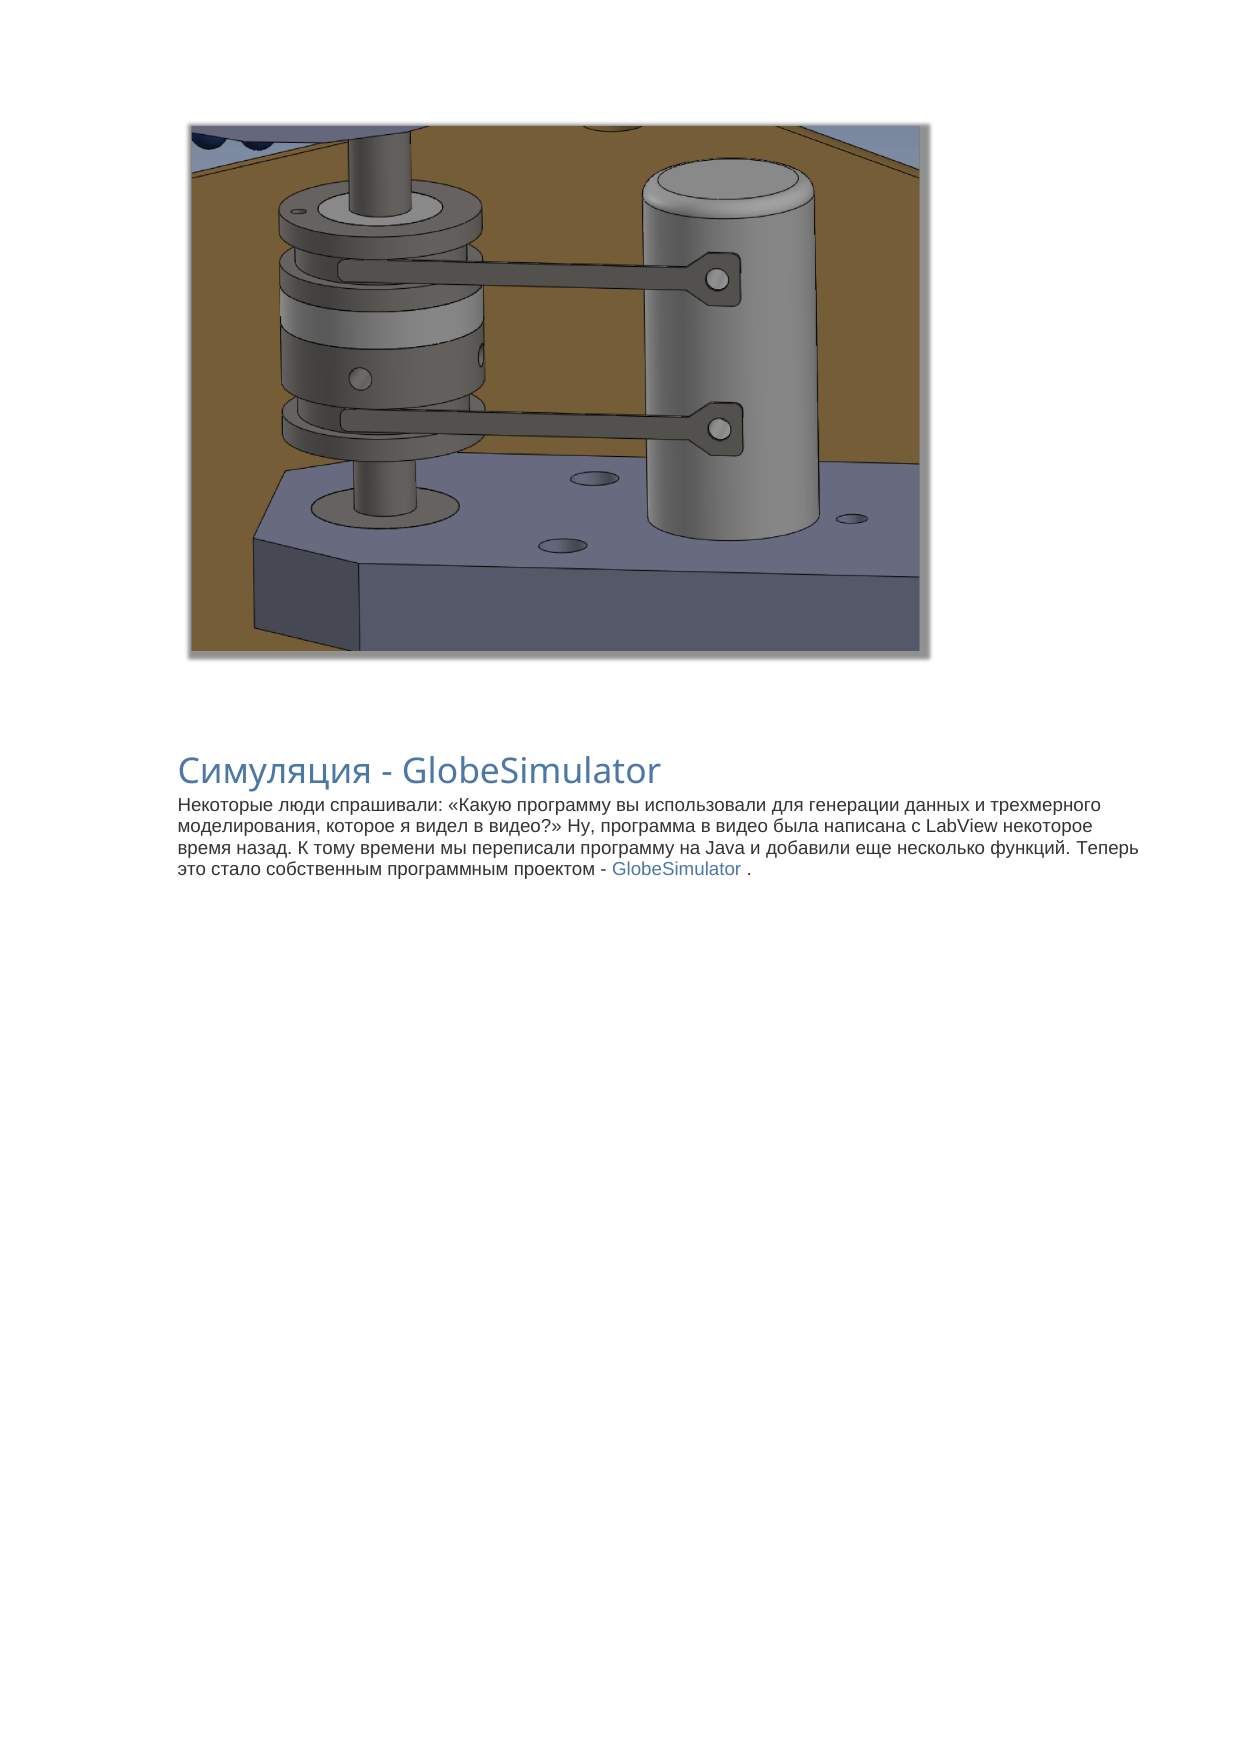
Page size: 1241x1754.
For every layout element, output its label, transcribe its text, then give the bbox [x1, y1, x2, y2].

text Симуляция - GlobeSimulator [177, 745, 1152, 793]
picture [182, 118, 936, 665]
text Некоторые люди спрашивали: «Какую программу вы использовали для генерации данных и трехмерного моделирования, которое я видел в видео?» Ну, программа в видео была написана с LabView некоторое время назад. К тому времени мы переписали программу на Java и добавили еще несколько функций. Теперь это стало собственным программным проектом - GlobeSimulator . [177, 793, 1152, 880]
